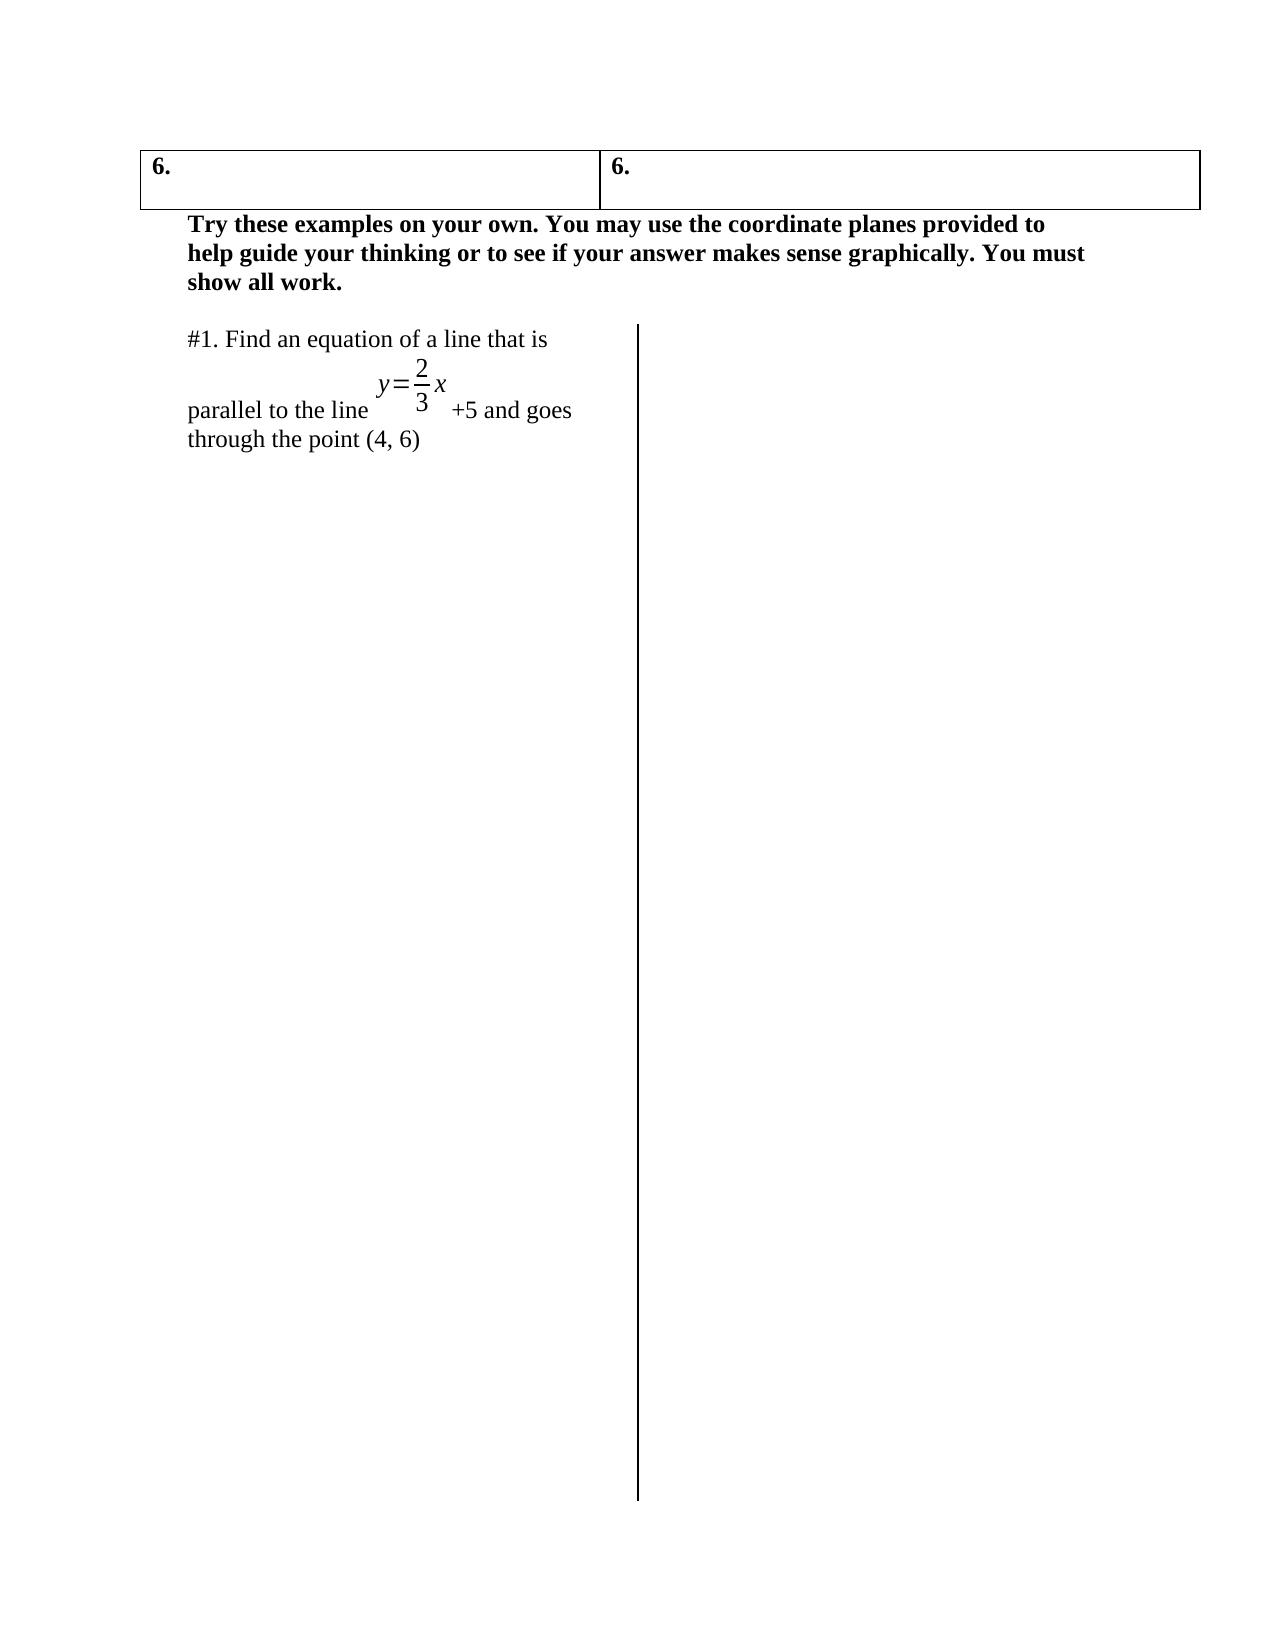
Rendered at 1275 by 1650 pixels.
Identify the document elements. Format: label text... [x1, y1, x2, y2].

text Try these examples on your own. You may use the coordinate planes provided to help guide your thinking or to see if your answer makes sense graphically. You must show all work. [187, 210, 1087, 296]
text #1. Find an equation of a line that is parallel to the line +5 and goes through the point (4, 6) [187, 324, 600, 452]
table_cell 6. [601, 151, 1199, 208]
table_cell 6. [141, 151, 599, 208]
